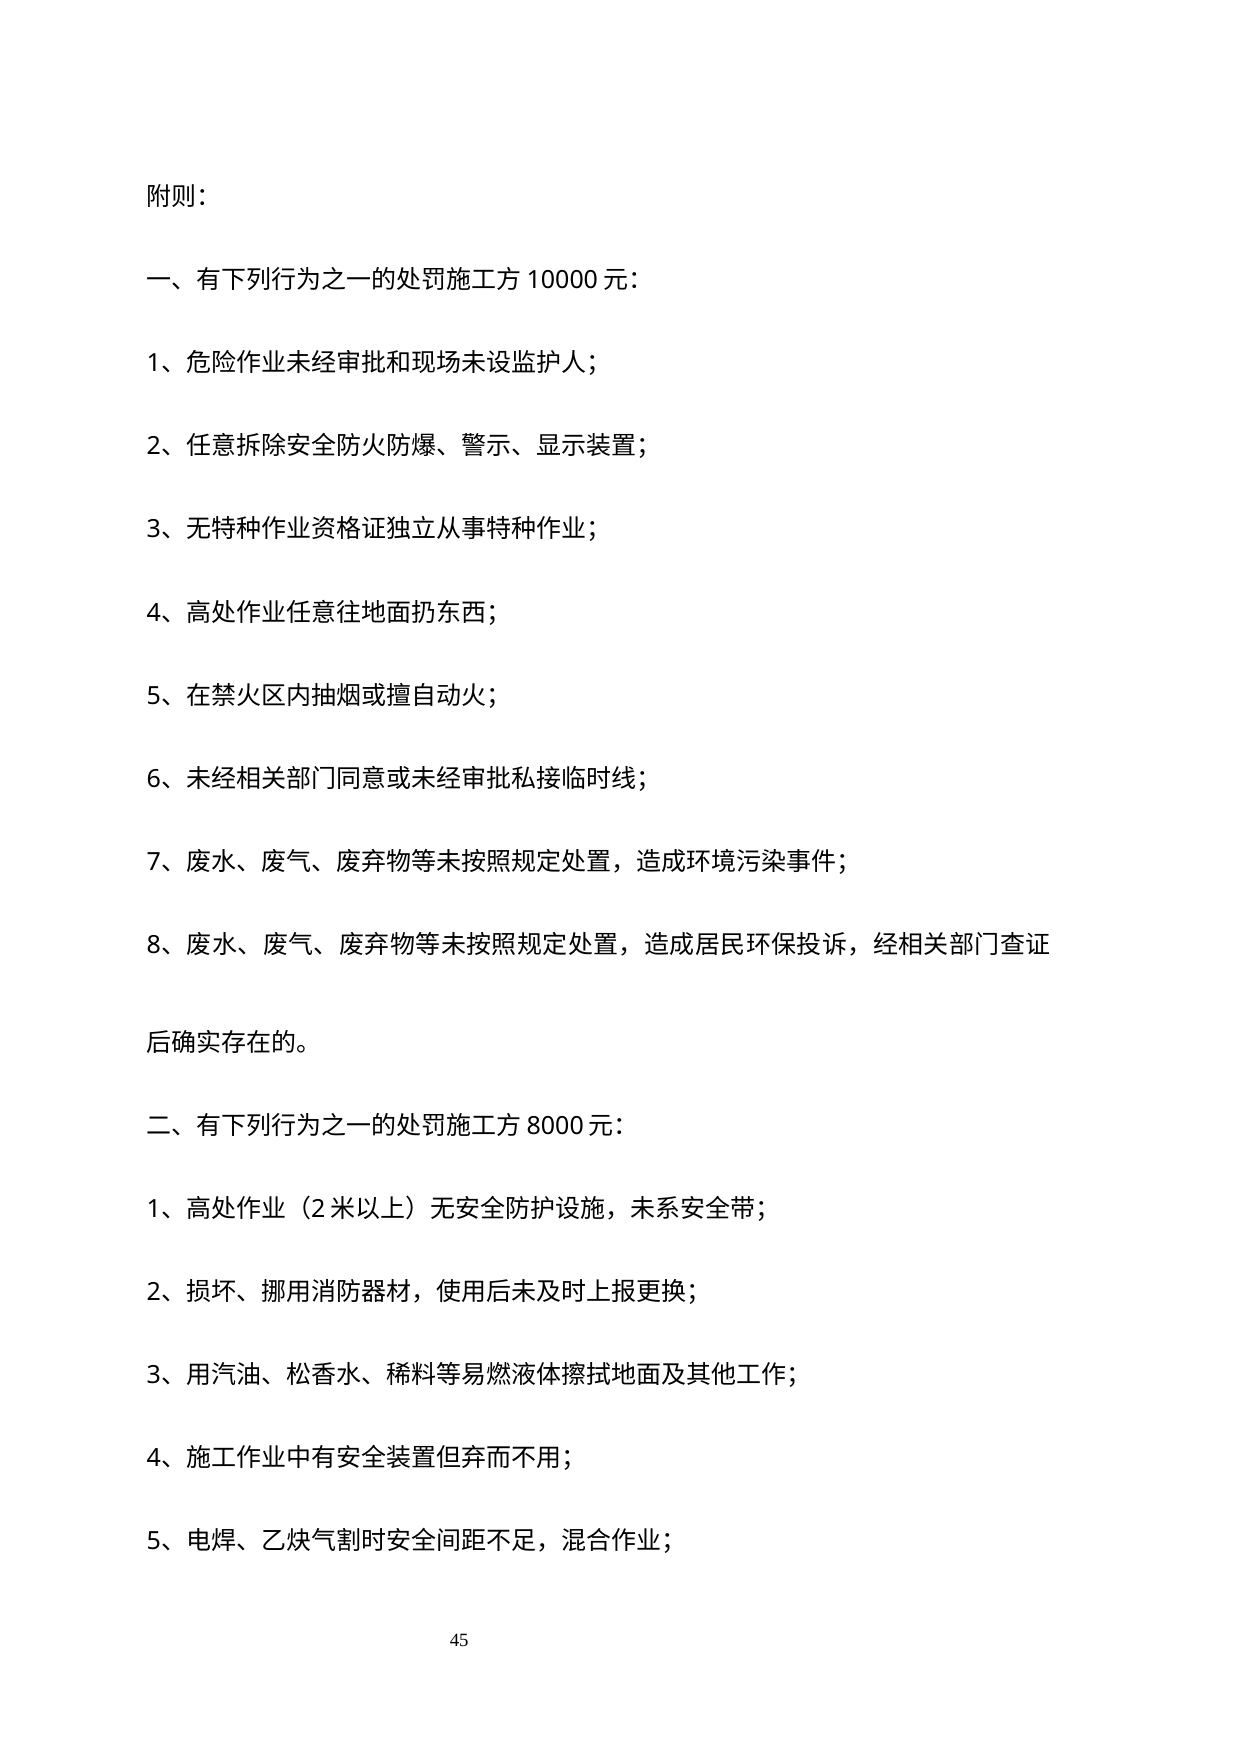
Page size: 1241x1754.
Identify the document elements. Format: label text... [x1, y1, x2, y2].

text 7、废水、废气、废弃物等未按照规定处置，造成环境污染事件； [146, 827, 1053, 892]
text 一、有下列行为之一的处罚施工方10000元： [146, 245, 1053, 310]
text 5、在禁火区内抽烟或擅自动火； [146, 661, 1053, 726]
text 6、未经相关部门同意或未经审批私接临时线； [146, 744, 1053, 809]
text 1、高处作业（2米以上）无安全防护设施，未系安全带； [146, 1174, 1053, 1239]
text 3、无特种作业资格证独立从事特种作业； [146, 494, 1053, 559]
text 5、电焊、乙炔气割时安全间距不足，混合作业； [146, 1506, 1053, 1571]
text 8、废水、废气、废弃物等未按照规定处置，造成居民环保投诉，经相关部门查证后确实存在的。 [146, 910, 1053, 1073]
text 2、损坏、挪用消防器材，使用后未及时上报更换； [146, 1257, 1053, 1322]
text 1、危险作业未经审批和现场未设监护人； [146, 328, 1053, 393]
text 4、高处作业任意往地面扔东西； [146, 578, 1053, 643]
text 3、用汽油、松香水、稀料等易燃液体擦拭地面及其他工作； [146, 1340, 1053, 1405]
text 附则： [146, 162, 1053, 227]
text 2、任意拆除安全防火防爆、警示、显示装置； [146, 411, 1053, 476]
text 4、施工作业中有安全装置但弃而不用； [146, 1423, 1053, 1488]
text 二、有下列行为之一的处罚施工方8000元： [146, 1091, 1053, 1156]
